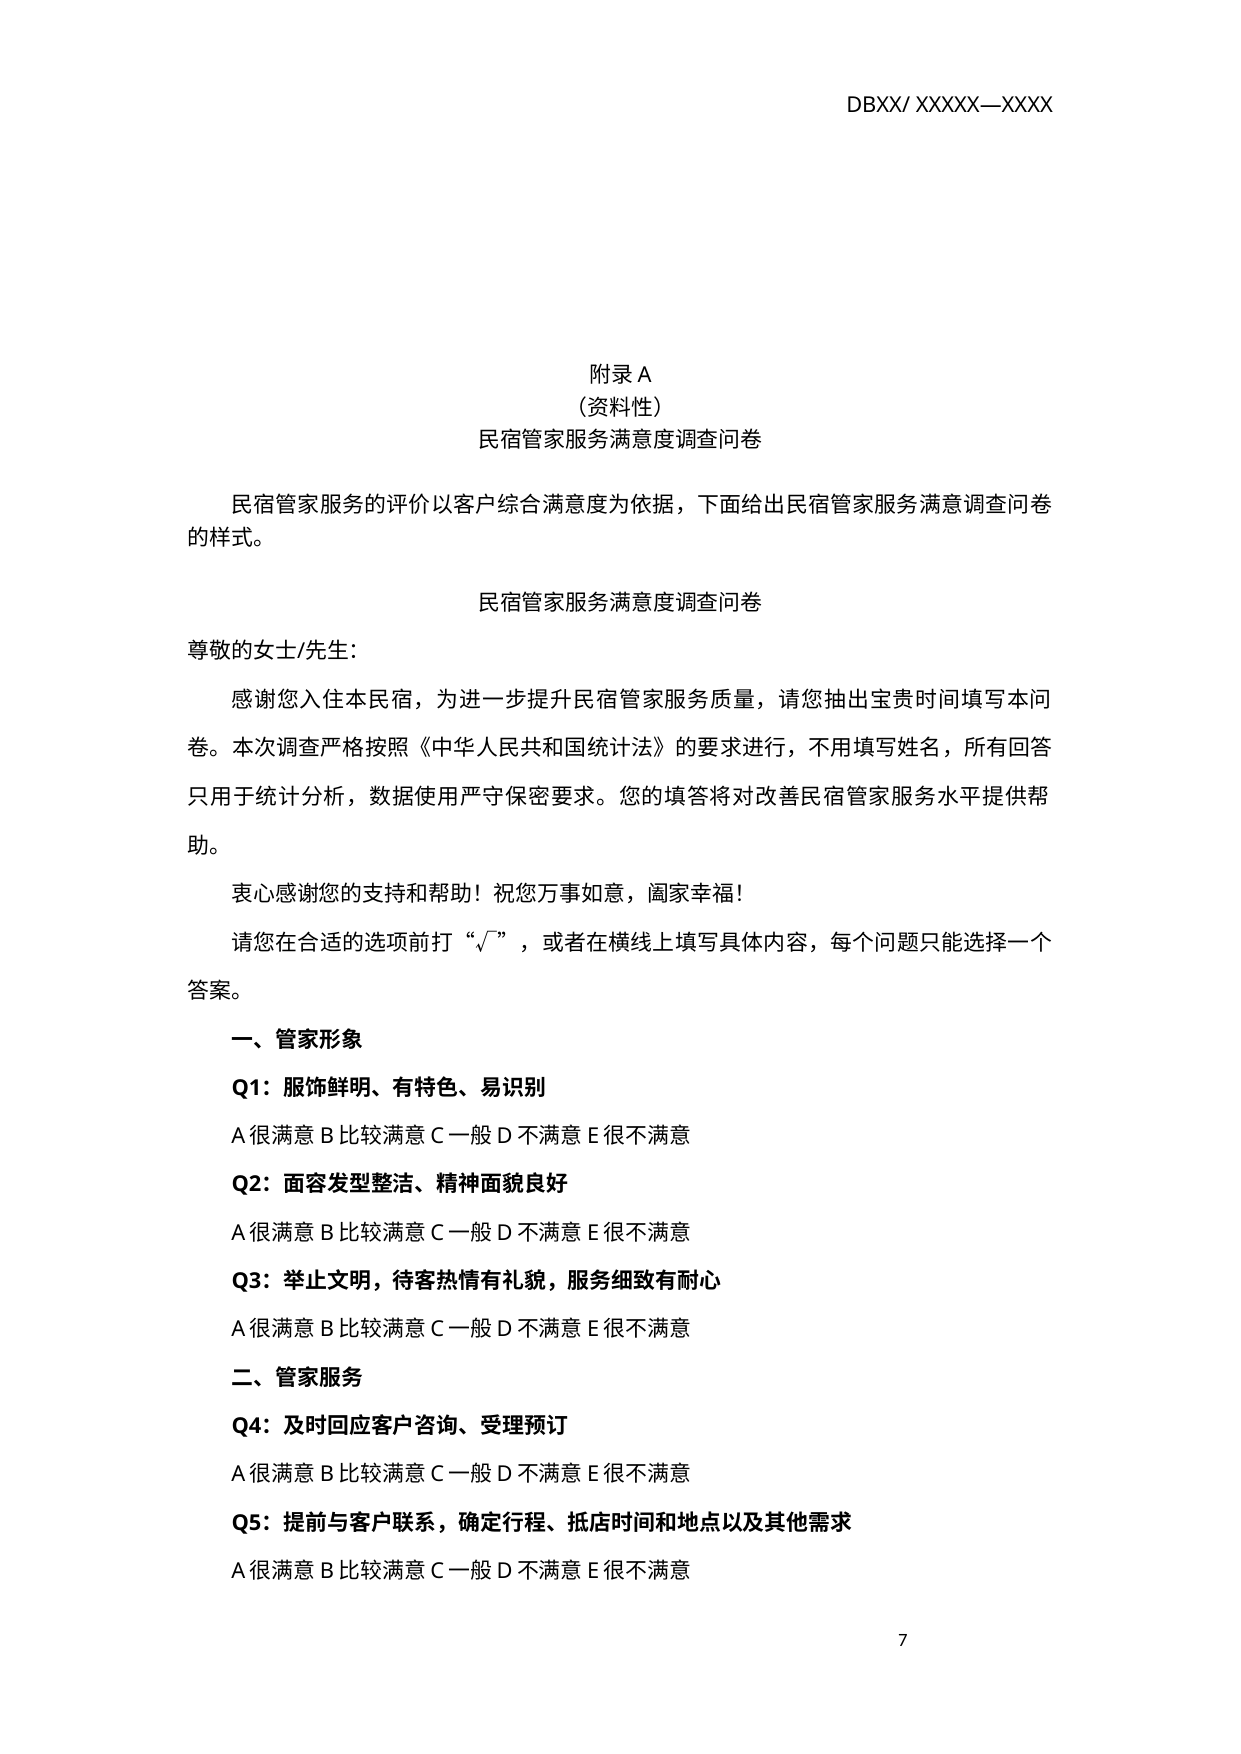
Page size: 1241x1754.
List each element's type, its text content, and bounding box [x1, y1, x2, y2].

text 一、管家形象 [187, 1021, 1053, 1054]
text 二、管家服务 [187, 1359, 1053, 1392]
text 请您在合适的选项前打“√”，或者在横线上填写具体内容，每个问题只能选择一个答案。 [187, 924, 1053, 1005]
text 感谢您入住本民宿，为进一步提升民宿管家服务质量，请您抽出宝贵时间填写本问卷。本次调查严格按照《中华人民共和国统计法》的要求进行，不用填写姓名，所有回答只用于统计分析，数据使用严守保密要求。您的填答将对改善民宿管家服务水平提供帮助。 [187, 681, 1053, 860]
text Q2：面容发型整洁、精神面貌良好 [187, 1166, 1053, 1199]
text A很满意B比较满意C一般D不满意E很不满意 [187, 1456, 1053, 1489]
list 民宿管家服务满意度调查问卷 [187, 422, 1053, 454]
text Q1：服饰鲜明、有特色、易识别 [187, 1069, 1053, 1102]
text Q4：及时回应客户咨询、受理预订 [187, 1408, 1053, 1440]
text 民宿管家服务的评价以客户综合满意度为依据，下面给出民宿管家服务满意调查问卷的样式。 [187, 487, 1053, 552]
text A很满意B比较满意C一般D不满意E很不满意 [187, 1553, 1053, 1585]
text A很满意B比较满意C一般D不满意E很不满意 [187, 1214, 1053, 1247]
text Q5：提前与客户联系，确定行程、抵店时间和地点以及其他需求 [187, 1504, 1053, 1537]
text A很满意B比较满意C一般D不满意E很不满意 [187, 1118, 1053, 1150]
list 附录A [187, 357, 1053, 389]
list （资料性） [187, 389, 1053, 422]
text 民宿管家服务满意度调查问卷 [187, 584, 1053, 617]
text Q3：举止文明，待客热情有礼貌，服务细致有耐心 [187, 1263, 1053, 1295]
text 尊敬的女士/先生： [187, 633, 1053, 665]
text 衷心感谢您的支持和帮助！祝您万事如意，阖家幸福！ [187, 876, 1053, 908]
text A很满意B比较满意C一般D不满意E很不满意 [187, 1311, 1053, 1344]
